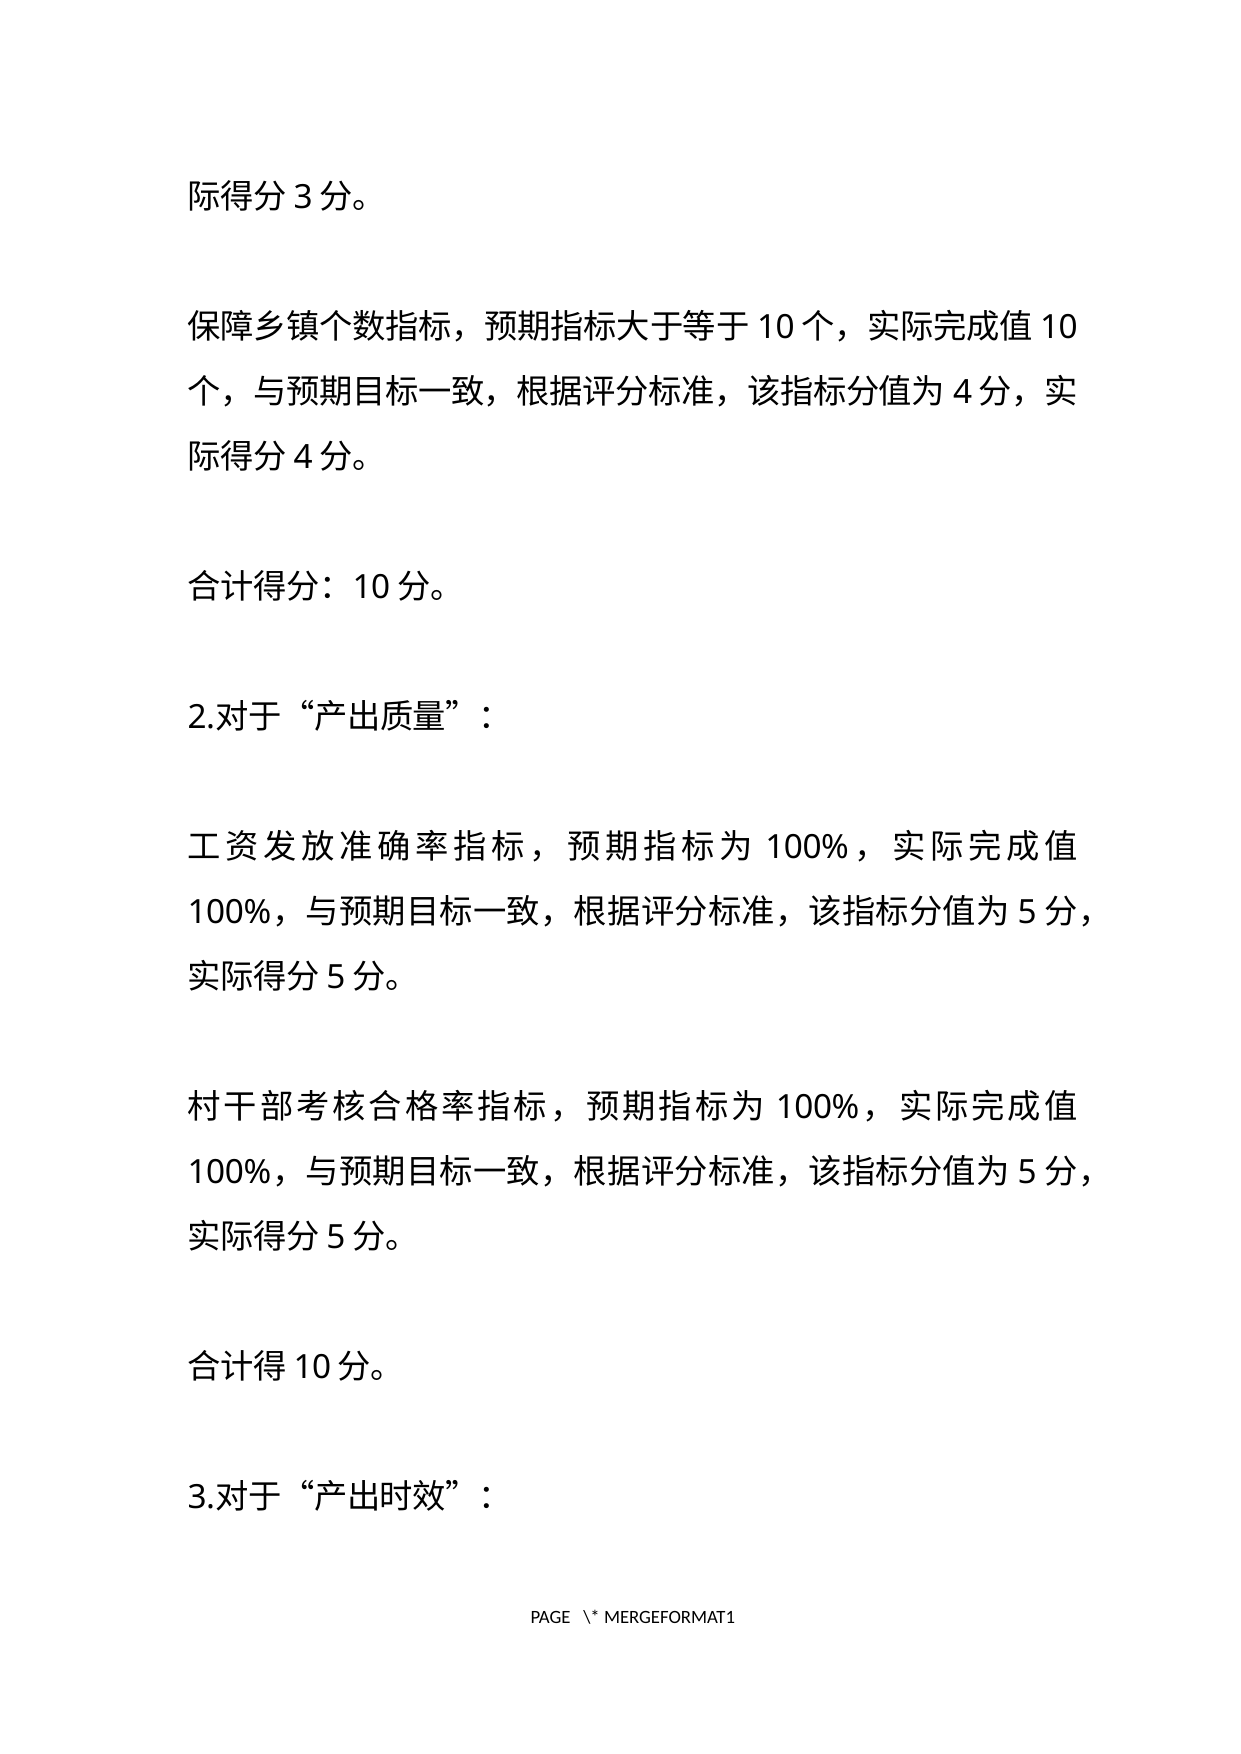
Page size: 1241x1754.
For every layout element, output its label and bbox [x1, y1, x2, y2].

text [187, 162, 1078, 1527]
